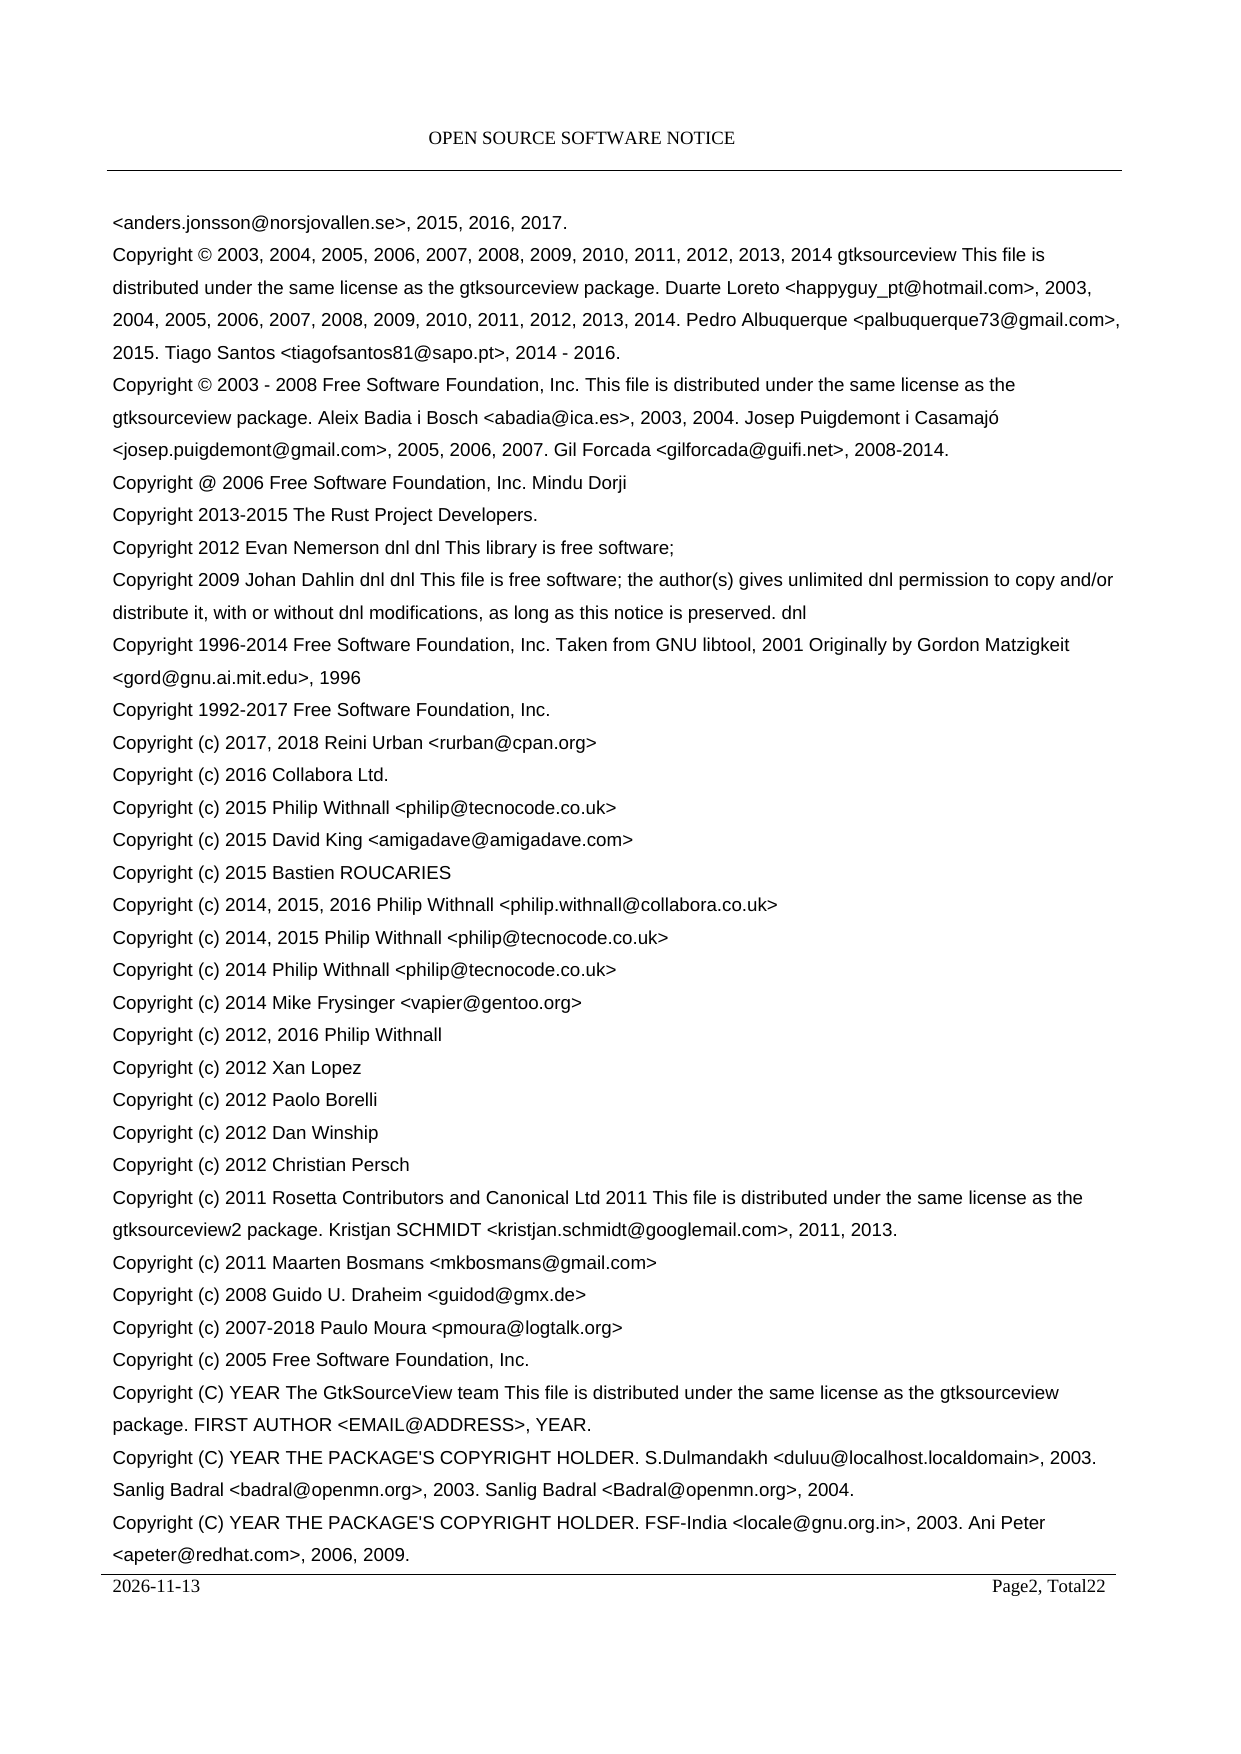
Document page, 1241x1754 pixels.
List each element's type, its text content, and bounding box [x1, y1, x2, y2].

text Copyright (c) 2014, 2015 Philip Withnall <philip@tecnocode.co.uk> [112, 921, 1128, 954]
text Copyright (c) 2016 Collabora Ltd. [112, 759, 1128, 791]
text Copyright (c) 2007-2018 Paulo Moura <pmoura@logtalk.org> [112, 1311, 1128, 1344]
text Copyright (c) 2011 Rosetta Contributors and Canonical Ltd 2011 This file is distributed under the same license as the gtksourceview2 package. Kristjan SCHMIDT <kristjan.schmidt@googlemail.com>, 2011, 2013. [112, 1181, 1128, 1246]
text Copyright (c) 2014, 2015, 2016 Philip Withnall <philip.withnall@collabora.co.uk> [112, 889, 1128, 921]
text Copyright (c) 2015 David King <amigadave@amigadave.com> [112, 824, 1128, 856]
text Copyright (c) 2005 Free Software Foundation, Inc. [112, 1344, 1128, 1376]
text Copyright (c) 2011 Maarten Bosmans <mkbosmans@gmail.com> [112, 1246, 1128, 1279]
text Copyright © 2003, 2004, 2005, 2006, 2007, 2008, 2009, 2010, 2011, 2012, 2013, 2014 gtksourceview This file is distributed under the same license as the gtksourceview package. Duarte Loreto <happyguy_pt@hotmail.com>, 2003, 2004, 2005, 2006, 2007, 2008, 2009, 2010, 2011, 2012, 2013, 2014. Pedro Albuquerque <palbuquerque73@gmail.com>, 2015. Tiago Santos <tiagofsantos81@sapo.pt>, 2014 - 2016. [112, 239, 1128, 369]
text Copyright (c) 2012 Paolo Borelli [112, 1084, 1128, 1116]
text Copyright (c) 2012 Xan Lopez [112, 1051, 1128, 1084]
text Copyright (c) 2014 Philip Withnall <philip@tecnocode.co.uk> [112, 954, 1128, 986]
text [112, 206, 1128, 239]
text Copyright (c) 2008 Guido U. Draheim <guidod@gmx.de> [112, 1279, 1128, 1311]
text Copyright (c) 2015 Philip Withnall <philip@tecnocode.co.uk> [112, 791, 1128, 824]
text Copyright 2013-2015 The Rust Project Developers. [112, 499, 1128, 531]
text Copyright (C) YEAR THE PACKAGE'S COPYRIGHT HOLDER. S.Dulmandakh <duluu@localhost.localdomain>, 2003. Sanlig Badral <badral@openmn.org>, 2003. Sanlig Badral <Badral@openmn.org>, 2004. [112, 1441, 1128, 1506]
text Copyright 2012 Evan Nemerson dnl dnl This library is free software; [112, 531, 1128, 564]
text Copyright (C) YEAR THE PACKAGE'S COPYRIGHT HOLDER. FSF-India <locale@gnu.org.in>, 2003. Ani Peter <apeter@redhat.com>, 2006, 2009. [112, 1506, 1128, 1571]
text Copyright (c) 2014 Mike Frysinger <vapier@gentoo.org> [112, 986, 1128, 1019]
text Copyright (c) 2012 Christian Persch [112, 1149, 1128, 1181]
text Copyright (C) YEAR The GtkSourceView team This file is distributed under the same license as the gtksourceview package. FIRST AUTHOR <EMAIL@ADDRESS>, YEAR. [112, 1376, 1128, 1441]
text Copyright @ 2006 Free Software Foundation, Inc. Mindu Dorji [112, 466, 1128, 499]
text Copyright 1996-2014 Free Software Foundation, Inc. Taken from GNU libtool, 2001 Originally by Gordon Matzigkeit <gord@gnu.ai.mit.edu>, 1996 [112, 629, 1128, 694]
text Copyright © 2003 - 2008 Free Software Foundation, Inc. This file is distributed under the same license as the gtksourceview package. Aleix Badia i Bosch <abadia@ica.es>, 2003, 2004. Josep Puigdemont i Casamajó <josep.puigdemont@gmail.com>, 2005, 2006, 2007. Gil Forcada <gilforcada@guifi.net>, 2008-2014. [112, 369, 1128, 466]
text Copyright (c) 2012 Dan Winship [112, 1116, 1128, 1149]
text Copyright 1992-2017 Free Software Foundation, Inc. [112, 694, 1128, 726]
text Copyright (c) 2015 Bastien ROUCARIES [112, 856, 1128, 889]
text Copyright (c) 2012, 2016 Philip Withnall [112, 1019, 1128, 1051]
text Copyright 2009 Johan Dahlin dnl dnl This file is free software; the author(s) gives unlimited dnl permission to copy and/or distribute it, with or without dnl modifications, as long as this notice is preserved. dnl [112, 564, 1128, 629]
text Copyright (c) 2017, 2018 Reini Urban <rurban@cpan.org> [112, 726, 1128, 759]
